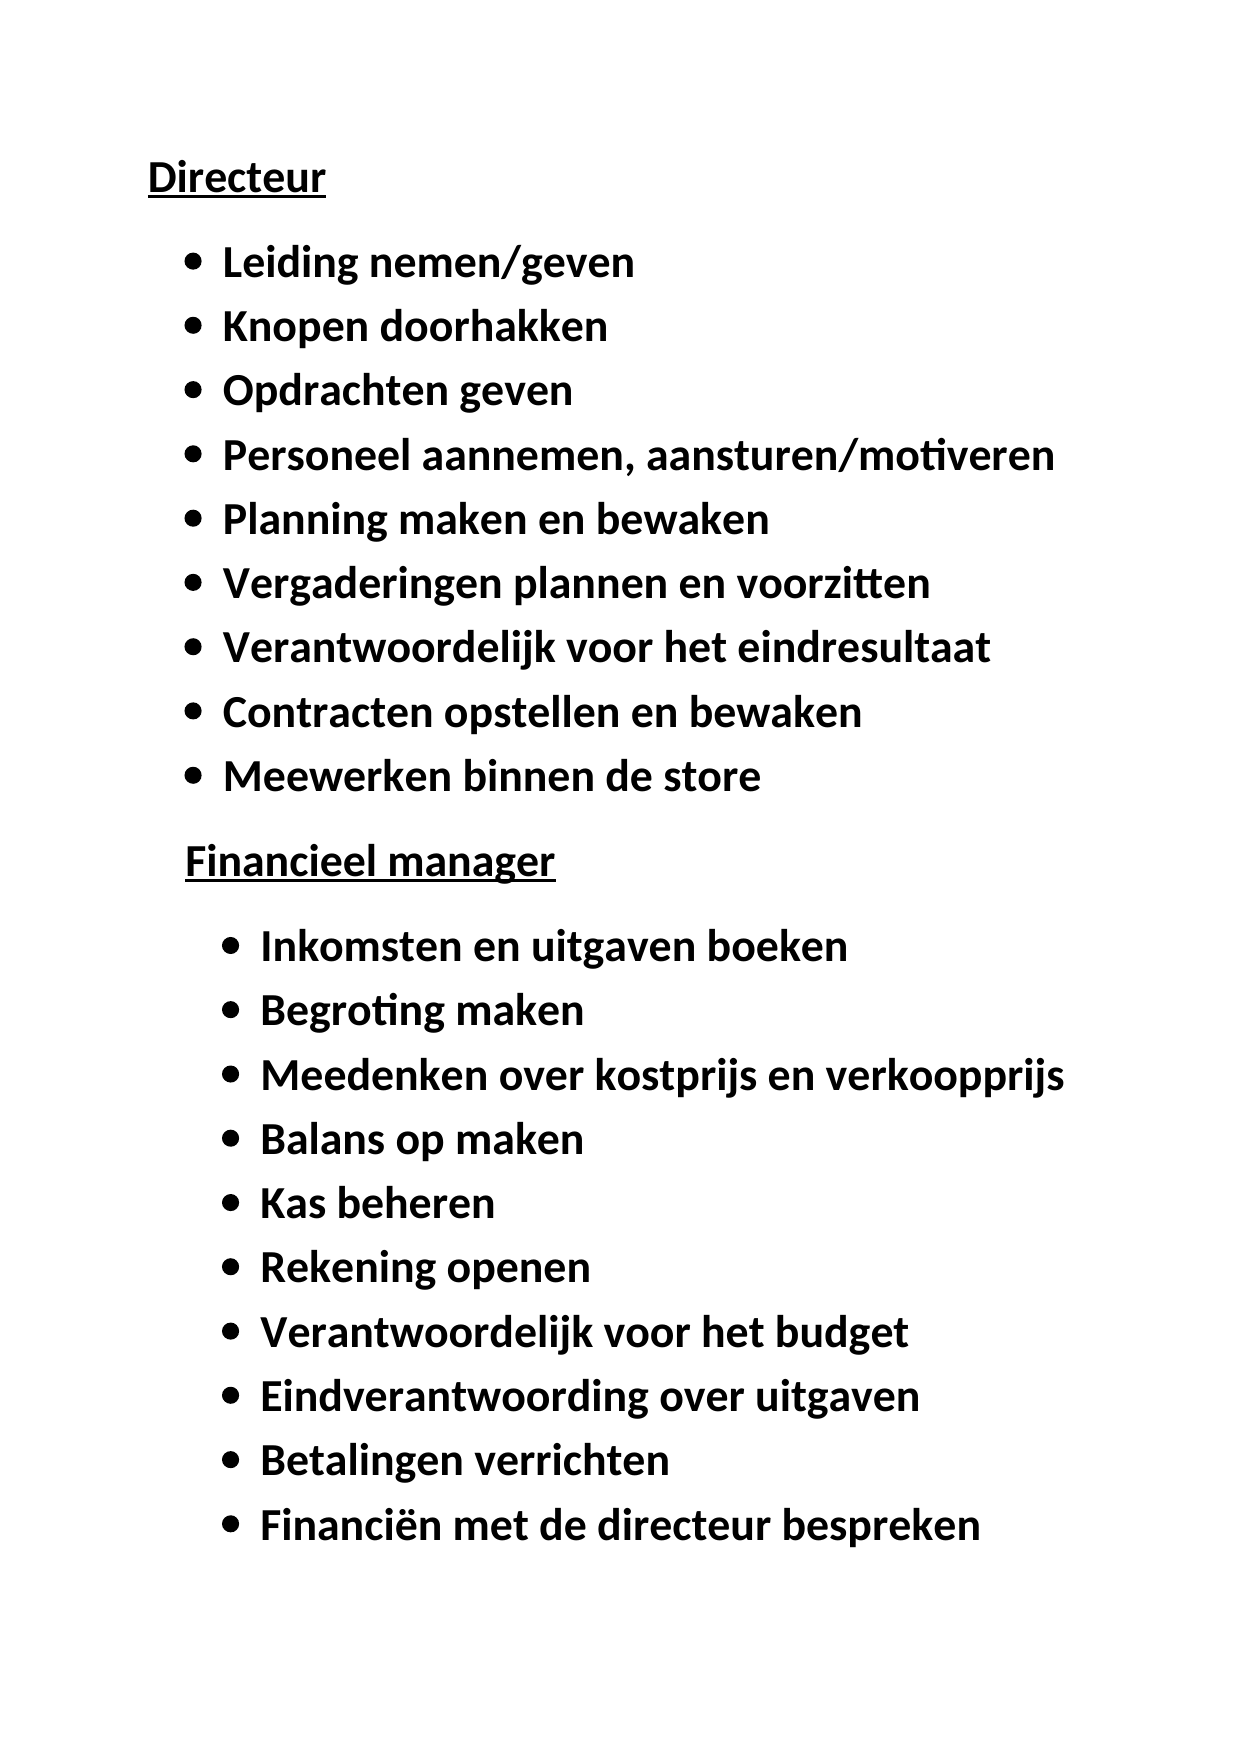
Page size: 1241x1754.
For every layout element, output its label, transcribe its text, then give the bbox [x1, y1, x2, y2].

list Planning maken en bewaken [185, 490, 1093, 546]
list Contracten opstellen en bewaken [185, 683, 1093, 738]
list Knopen doorhakken [185, 297, 1093, 353]
list Verantwoordelijk voor het budget [223, 1303, 1093, 1359]
list Opdrachten geven [185, 361, 1093, 417]
list Eindverantwoording over uitgaven [223, 1367, 1093, 1423]
list Vergaderingen plannen en voorzitten [185, 554, 1093, 610]
text Directeur [148, 148, 1093, 203]
list Financiën met de directeur bespreken [223, 1496, 1093, 1551]
list Meewerken binnen de store [185, 747, 1093, 803]
list Personeel aannemen, aansturen/motiveren [185, 426, 1093, 481]
list Leiding nemen/geven [185, 233, 1093, 289]
text Financieel manager [185, 832, 1093, 888]
list Meedenken over kostprijs en verkoopprijs [223, 1046, 1093, 1102]
list Kas beheren [223, 1174, 1093, 1230]
list Betalingen verrichten [223, 1431, 1093, 1487]
list Rekening openen [223, 1238, 1093, 1294]
list Verantwoordelijk voor het eindresultaat [185, 618, 1093, 674]
list Inkomsten en uitgaven boeken [223, 917, 1093, 973]
list Balans op maken [223, 1110, 1093, 1166]
list Begroting maken [223, 981, 1093, 1037]
